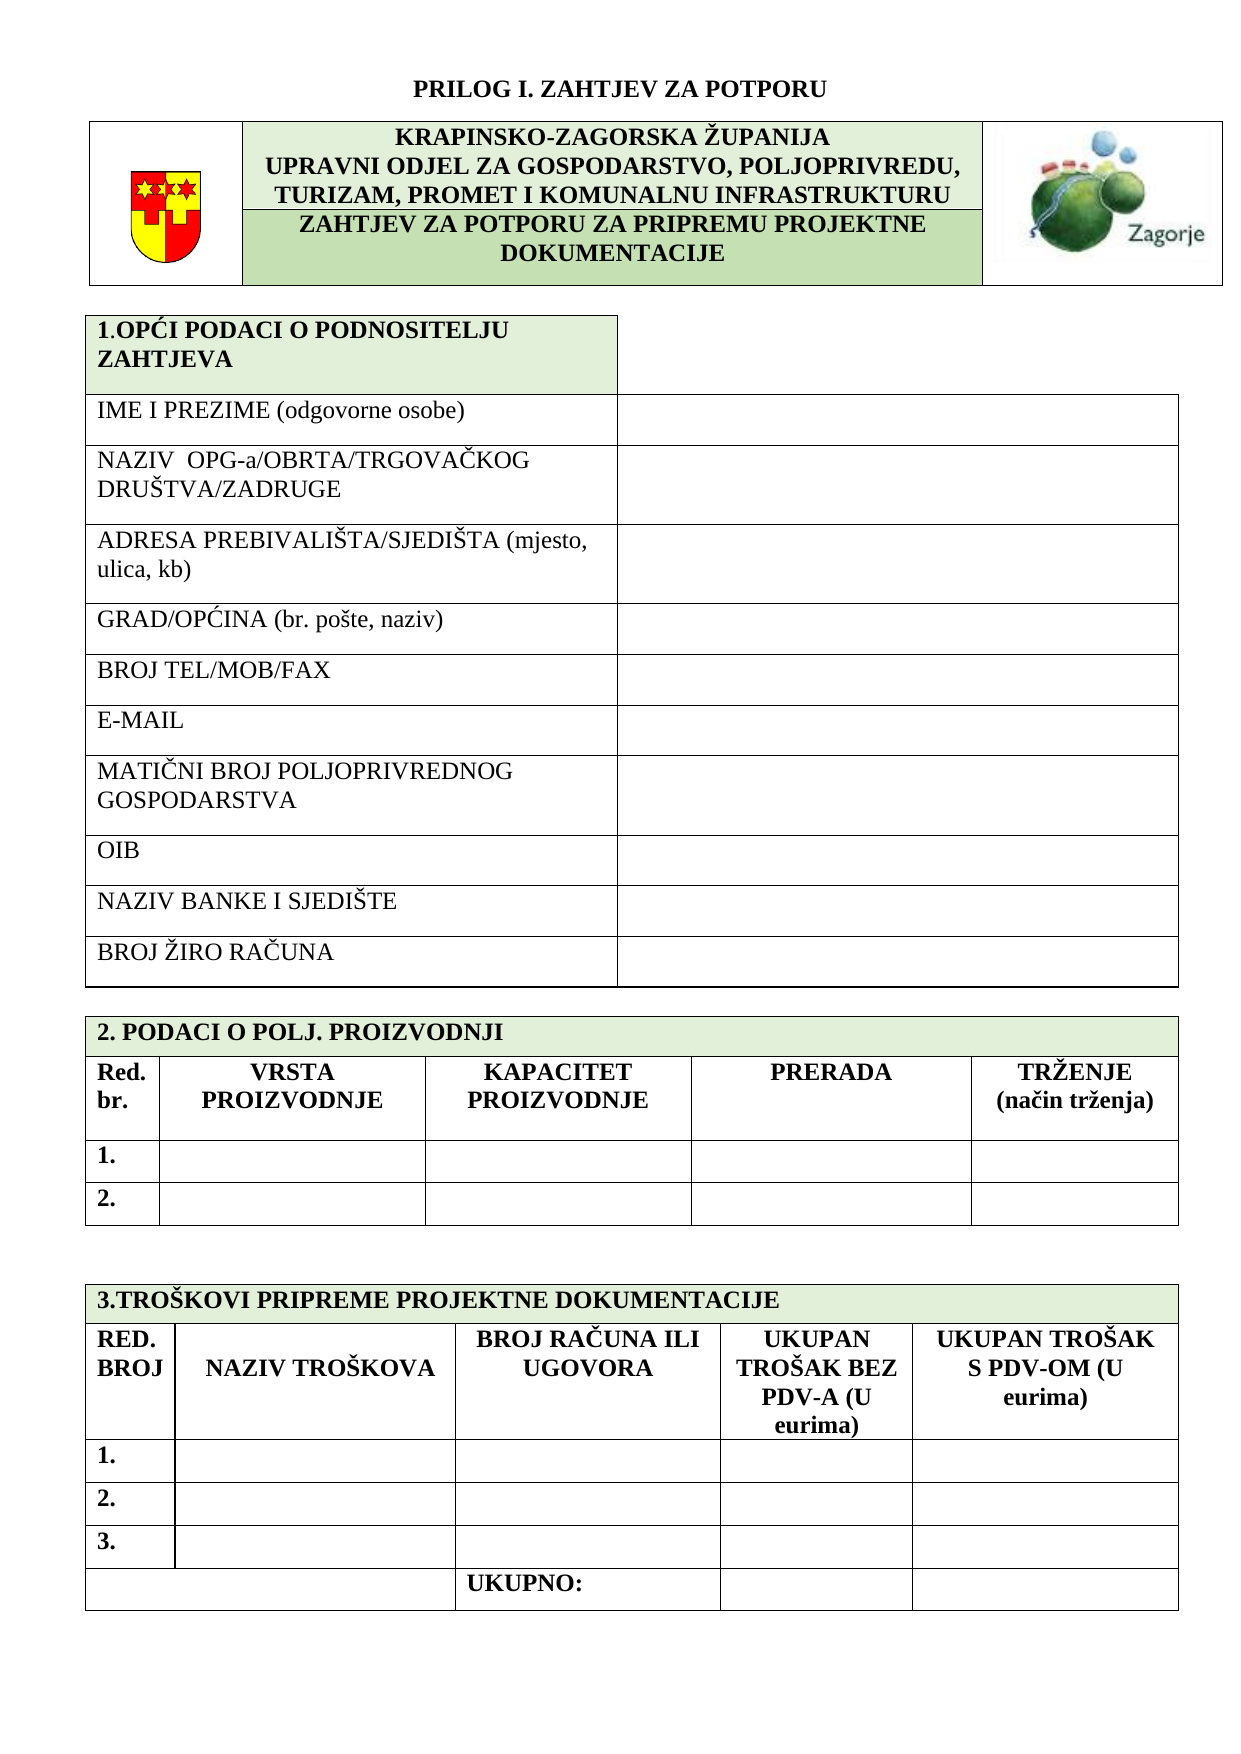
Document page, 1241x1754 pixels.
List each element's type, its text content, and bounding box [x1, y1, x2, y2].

table_cell GRAD/OPĆINA (br. pošte, naziv) [86, 604, 617, 654]
table_cell [618, 446, 1178, 524]
table_cell [721, 1483, 912, 1525]
table_cell BROJ ŽIRO RAČUNA [86, 937, 617, 986]
table_cell E-MAIL [86, 706, 617, 755]
table_cell [721, 1440, 912, 1482]
table_cell [176, 1526, 455, 1567]
table_cell [913, 1526, 1178, 1567]
table_cell [618, 706, 1178, 755]
table_cell [176, 1483, 455, 1525]
table_cell [721, 1526, 912, 1567]
table_cell [618, 836, 1178, 885]
table_cell NAZIV OPG-a/OBRTA/TRGOVAČKOG DRUŠTVA/ZADRUGE [86, 446, 617, 524]
table_cell [176, 1440, 455, 1482]
table_cell [913, 1440, 1178, 1482]
table_cell BROJ RAČUNA ILI UGOVORA [456, 1324, 720, 1439]
table_cell PRERADA [692, 1057, 971, 1139]
picture [130, 171, 201, 263]
table_cell [426, 1141, 691, 1182]
table_cell RED. BROJ [86, 1324, 174, 1439]
table_header [983, 122, 1222, 285]
table_header 2. PODACI O POLJ. PROIZVODNJI [86, 1017, 1178, 1056]
table_cell 1. [86, 1141, 159, 1182]
table_cell 2. [86, 1483, 174, 1525]
table_cell [618, 604, 1178, 654]
table_cell [456, 1483, 720, 1525]
table_cell ZAHTJEV ZA POTPORU ZA PRIPREMU PROJEKTNE DOKUMENTACIJE [243, 210, 982, 285]
table_cell [692, 1183, 971, 1225]
table_header 1.OPĆI PODACI O PODNOSITELJU ZAHTJEVA [86, 316, 617, 394]
table_cell 1. [86, 1440, 174, 1482]
table_cell UKUPAN TROŠAK BEZ PDV-A (U eurima) [721, 1324, 912, 1439]
table_cell BROJ TEL/MOB/FAX [86, 655, 617, 704]
table_cell [618, 525, 1178, 603]
table_cell [426, 1183, 691, 1225]
table_header 3.TROŠKOVI PRIPREME PROJEKTNE DOKUMENTACIJE [86, 1285, 1178, 1323]
table_cell 2. [86, 1183, 159, 1225]
table_cell NAZIV BANKE I SJEDIŠTE [86, 886, 617, 936]
table_header KRAPINSKO-ZAGORSKA ŽUPANIJA UPRAVNI ODJEL ZA GOSPODARSTVO, POLJOPRIVREDU, TURIZAM, PROMET I KOMUNALNU INFRASTRUKTURU [243, 122, 982, 208]
picture [994, 122, 1212, 263]
table_cell [86, 1569, 455, 1610]
table_cell [160, 1141, 425, 1182]
table_cell [972, 1183, 1178, 1225]
table_cell [913, 1483, 1178, 1525]
table_cell MATIČNI BROJ POLJOPRIVREDNOG GOSPODARSTVA [86, 756, 617, 834]
table_cell TRŽENJE (način trženja) [972, 1057, 1178, 1139]
table_cell [721, 1569, 912, 1610]
table_cell IME I PREZIME (odgovorne osobe) [86, 395, 617, 444]
table_cell Red.br. [86, 1057, 159, 1139]
table_header [90, 122, 242, 285]
table_cell [456, 1440, 720, 1482]
table_cell UKUPAN TROŠAK S PDV-OM (U eurima) [913, 1324, 1178, 1439]
table_cell [618, 655, 1178, 704]
table_cell [456, 1526, 720, 1567]
table_cell [618, 886, 1178, 936]
table_cell KAPACITET PROIZVODNJE [426, 1057, 691, 1139]
table_cell [160, 1183, 425, 1225]
table_cell [618, 756, 1178, 834]
table_cell UKUPNO: [456, 1569, 720, 1610]
table_cell VRSTA PROIZVODNJE [160, 1057, 425, 1139]
table_cell [972, 1141, 1178, 1182]
table_cell ADRESA PREBIVALIŠTA/SJEDIŠTA (mjesto, ulica, kb) [86, 525, 617, 603]
table_cell 3. [86, 1526, 174, 1567]
table_cell [618, 937, 1178, 986]
table_cell [618, 395, 1178, 444]
table_cell NAZIV TROŠKOVA [176, 1324, 455, 1439]
table_cell [692, 1141, 971, 1182]
table_cell OIB [86, 836, 617, 885]
table_cell [913, 1569, 1178, 1610]
